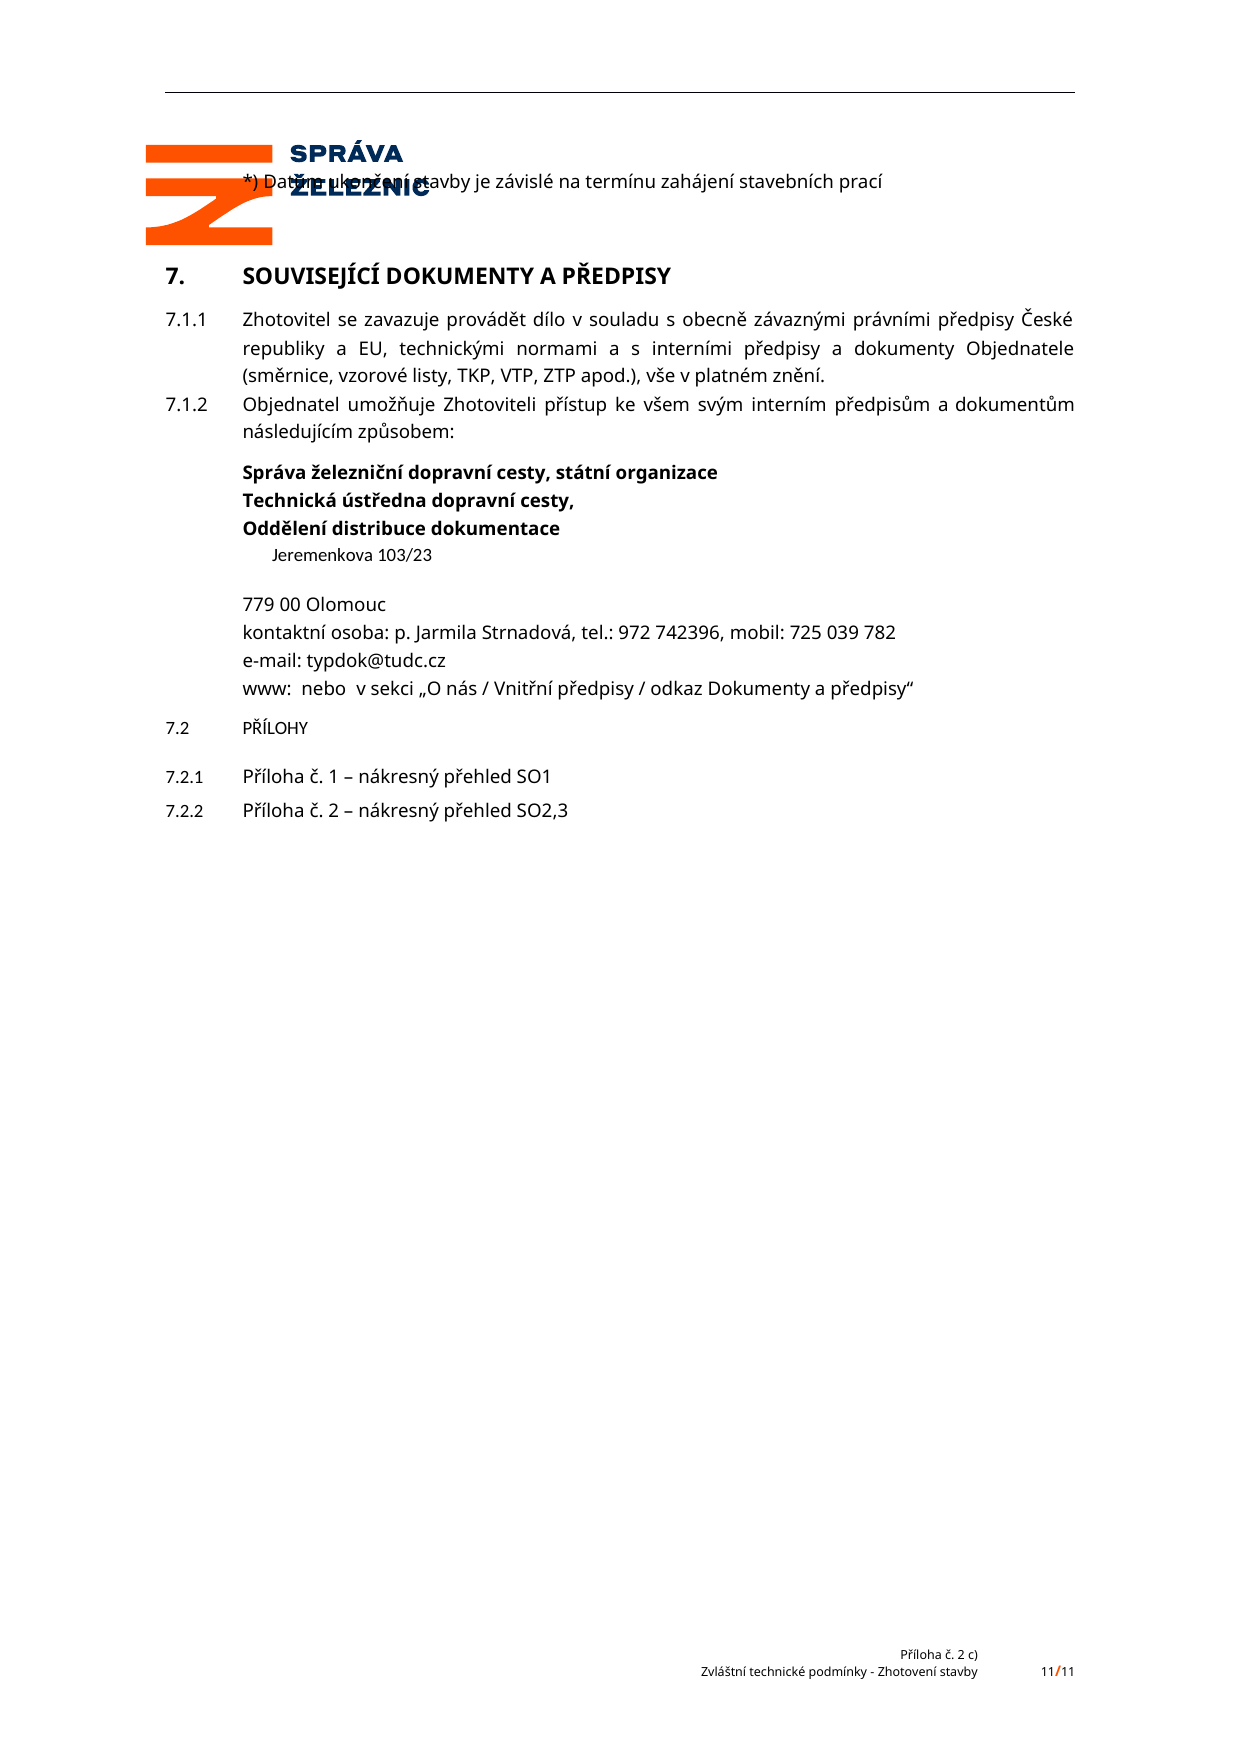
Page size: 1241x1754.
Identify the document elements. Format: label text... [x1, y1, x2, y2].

text www: www.tudc.cz nebo www.szdc.cz v sekci „O nás / Vnitřní předpisy / odkaz Dokumenty a předpisy“ [242, 675, 1075, 701]
list Objednatel umožňuje Zhotoviteli přístup ke všem svým interním předpisům a dokumentům následujícím způsobem: [165, 391, 1075, 444]
list Příloha č. 2 – nákresný přehled SO2,3 [165, 798, 1075, 823]
list PŘÍLOHY [165, 716, 1075, 739]
text *) Datum ukončení stavby je závislé na termínu zahájení stavebních prací [242, 169, 1075, 194]
text Správa železniční dopravní cesty, státní organizace [242, 459, 1075, 485]
text 779 00 Olomouc [242, 591, 1075, 617]
list Příloha č. 1 – nákresný přehled SO1 [165, 764, 1075, 789]
list SOUVISEJÍCÍ DOKUMENTY A PŘEDPISY [165, 260, 1075, 291]
text Jeremenkova 103/23 [272, 543, 1075, 566]
text Oddělení distribuce dokumentace [242, 515, 1075, 541]
text kontaktní osoba: p. Jarmila Strnadová, tel.: 972 742396, mobil: 725 039 782 [242, 619, 1075, 645]
text Technická ústředna dopravní cesty, [242, 487, 1075, 513]
list Zhotovitel se zavazuje provádět dílo v souladu s obecně závaznými právními předpisy České republiky a EU, technickými normami a s interními předpisy a dokumenty Objednatele (směrnice, vzorové listy, TKP, VTP, ZTP apod.), vše v platném znění. [165, 307, 1075, 388]
text e-mail: typdok@tudc.cz [242, 647, 1075, 673]
